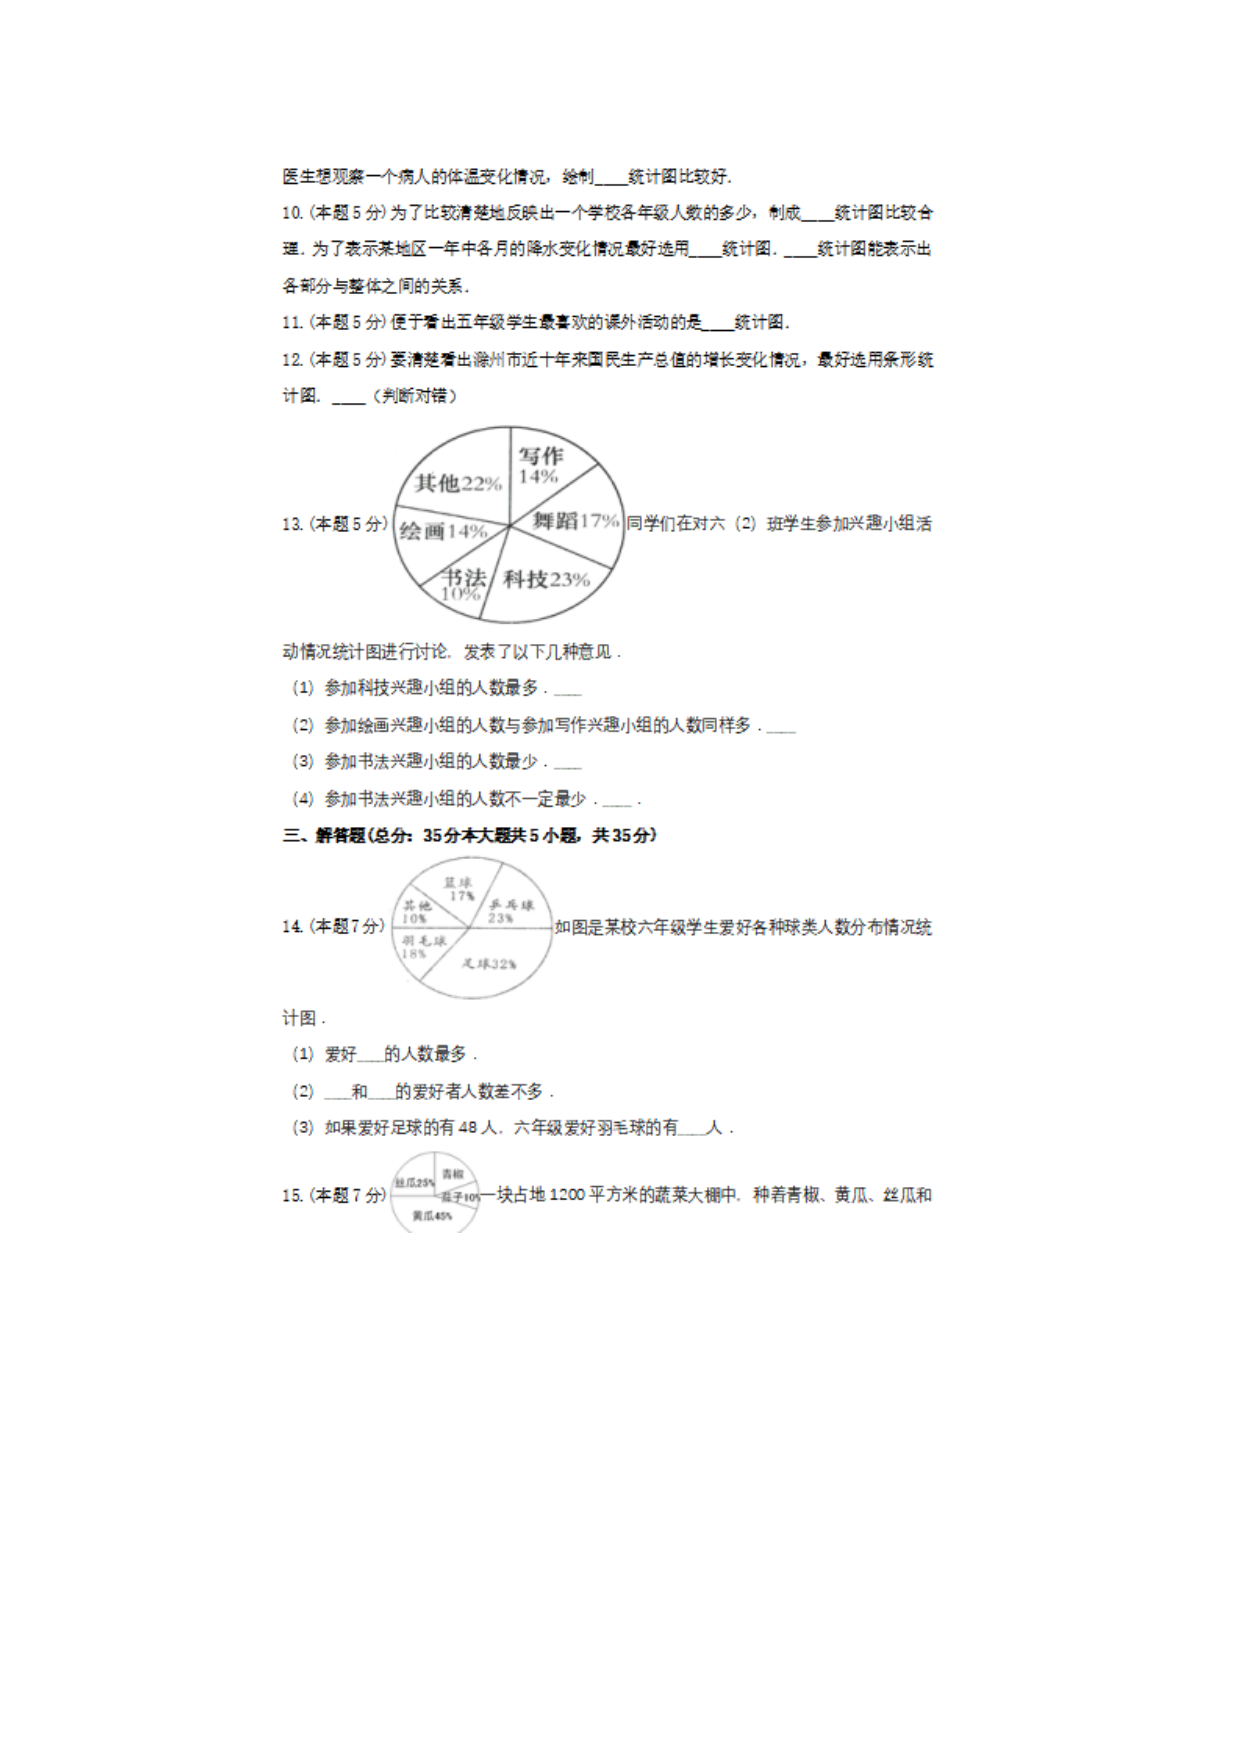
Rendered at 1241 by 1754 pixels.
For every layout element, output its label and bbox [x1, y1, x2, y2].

picture [262, 162, 978, 1233]
